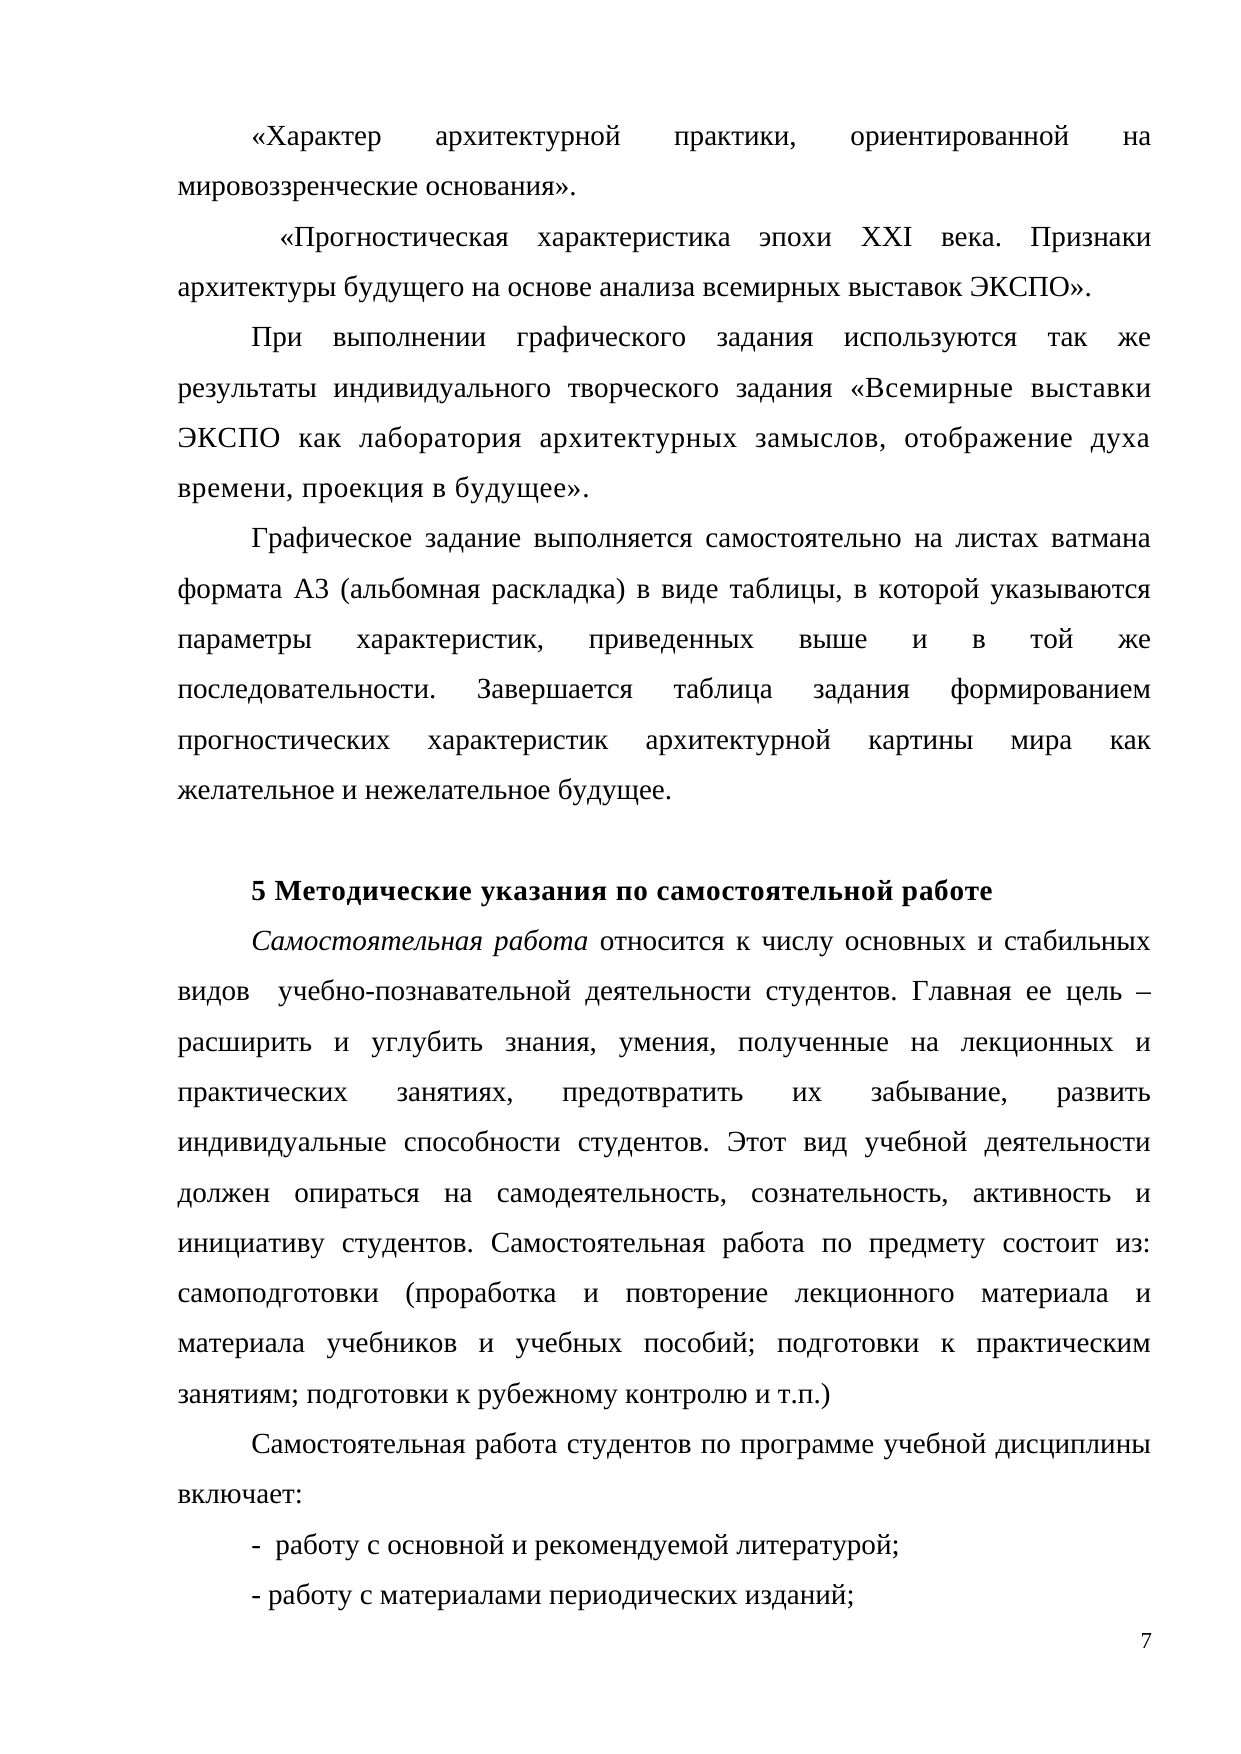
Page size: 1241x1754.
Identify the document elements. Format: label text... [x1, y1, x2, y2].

text - работу с основной и рекомендуемой литературой; [177, 1527, 1152, 1560]
text - работу с материалами периодических изданий; [177, 1577, 1152, 1611]
text Самостоятельная работа относится к числу основных и стабильных видов учебно-познавательной деятельности студентов. Главная ее цель – расширить и углубить знания, умения, полученные на лекционных и практических занятиях, предотвратить их забывание, развить индивидуальные способности студентов. Этот вид учебной деятельности должен опираться на самодеятельность, сознательность, активность и инициативу студентов. Самостоятельная работа по предмету состоит из: самоподготовки (проработка и повторение лекционного материала и материала учебников и учебных пособий; подготовки к практическим занятиям; подготовки к рубежному контролю и т.п.) [177, 923, 1152, 1409]
text Графическое задание выполняется самостоятельно на листах ватмана формата А3 (альбомная раскладка) в виде таблицы, в которой указываются параметры характеристик, приведенных выше и в той же последовательности. Завершается таблица задания формированием прогностических характеристик архитектурной картины мира как желательное и нежелательное будущее. [177, 521, 1152, 806]
text «Характер архитектурной практики, ориентированной на мировоззренческие основания». [177, 118, 1152, 202]
text «Прогностическая характеристика эпохи XXI века. Признаки архитектуры будущего на основе анализа всемирных выставок ЭКСПО». [177, 219, 1152, 303]
text 5 Методические указания по самостоятельной работе [177, 873, 1152, 906]
text При выполнении графического задания используются так же результаты индивидуального творческого задания «Всемирные выставки ЭКСПО как лаборатория архитектурных замыслов, отображение духа времени, проекция в будущее». [177, 319, 1152, 504]
text Самостоятельная работа студентов по программе учебной дисциплины включает: [177, 1426, 1152, 1510]
